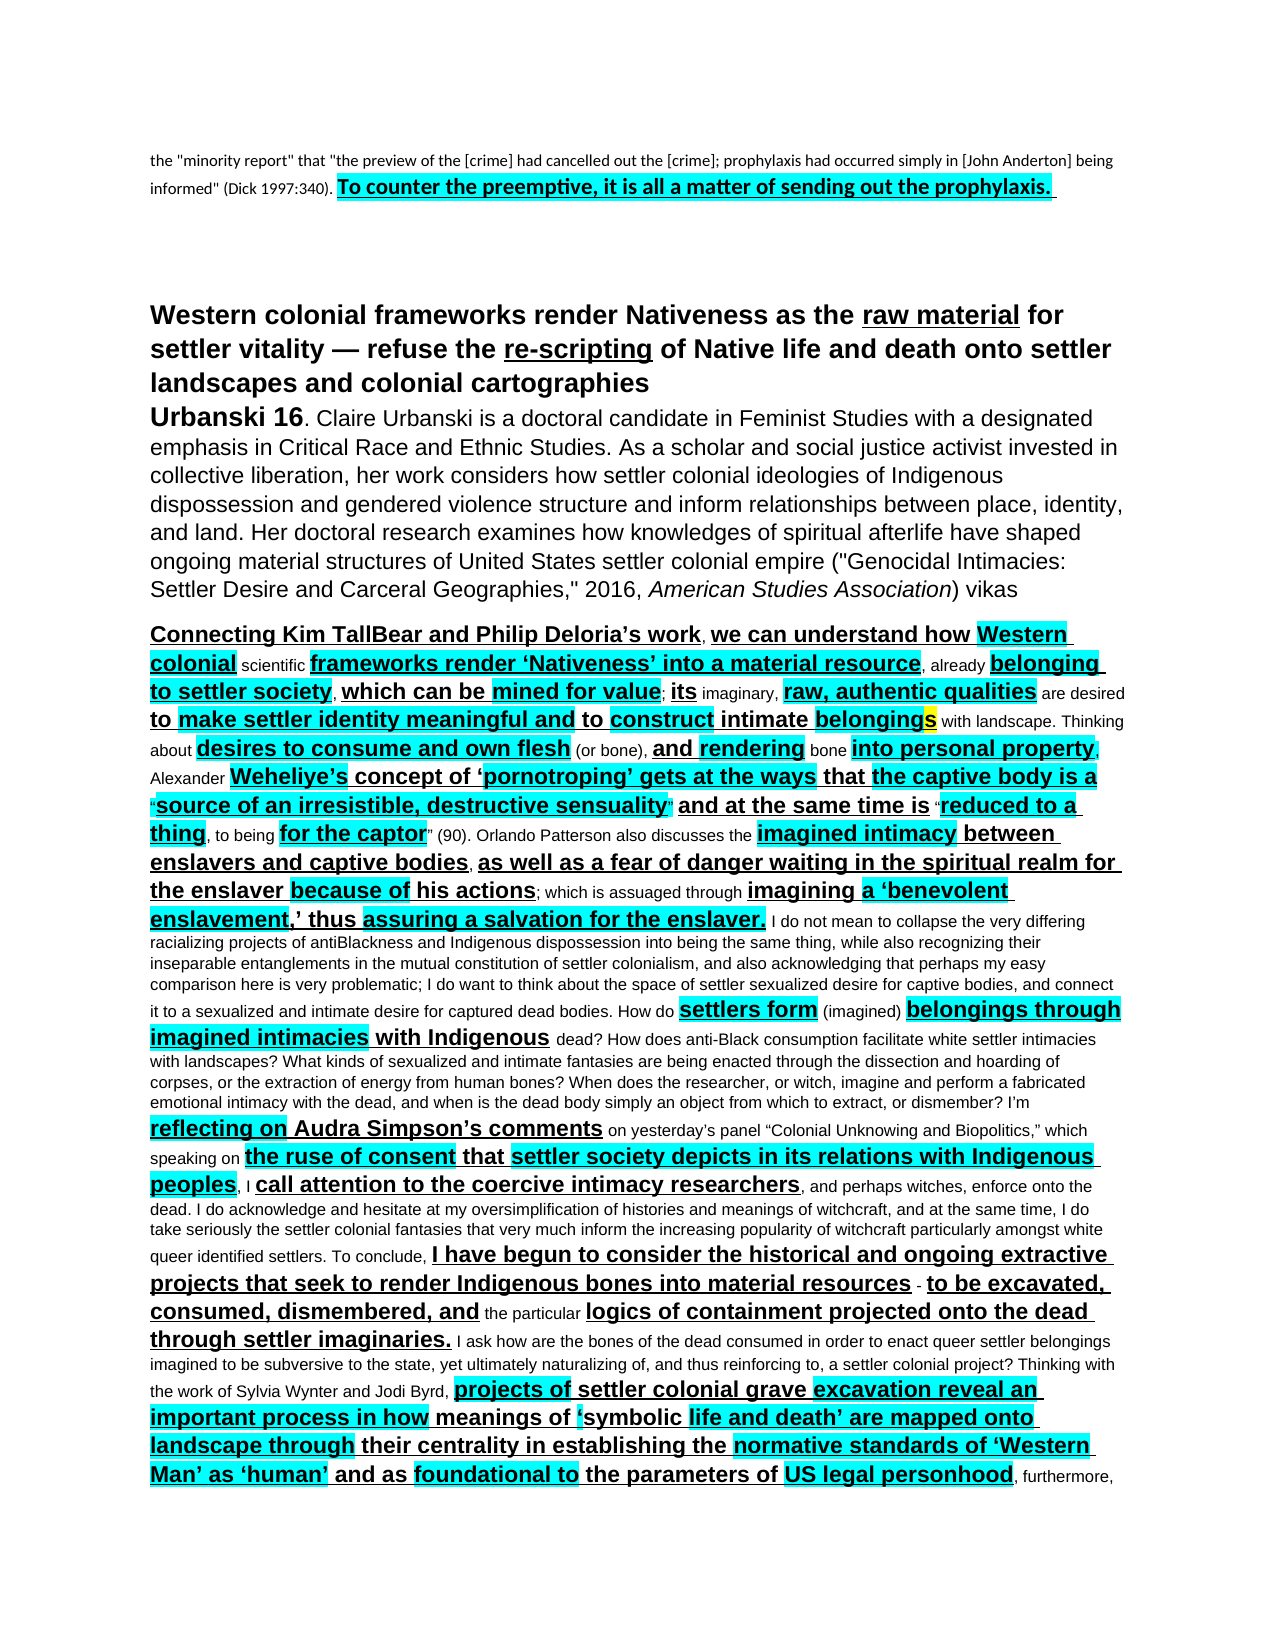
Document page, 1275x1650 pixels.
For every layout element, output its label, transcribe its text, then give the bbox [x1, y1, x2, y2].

text Urbanski 16. Claire Urbanski is a doctoral candidate in Feminist Studies with a designated emphasis in Critical Race and Ethnic Studies. As a scholar and social justice activist invested in collective liberation, her work considers how settler colonial ideologies of Indigenous dispossession and gendered violence structure and inform relationships between place, identity, and land. Her doctoral research examines how knowledges of spiritual afterlife have shaped ongoing material structures of United States settler colonial empire ("Genocidal Intimacies: Settler Desire and Carceral Geographies," 2016, American Studies Association) vikas [150, 401, 1125, 602]
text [150, 621, 1125, 1487]
subtitle Western colonial frameworks render Nativeness as the raw material for settler vitality — refuse the re-scripting of Native life and death onto settler landscapes and colonial cartographies [150, 299, 1125, 398]
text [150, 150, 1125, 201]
